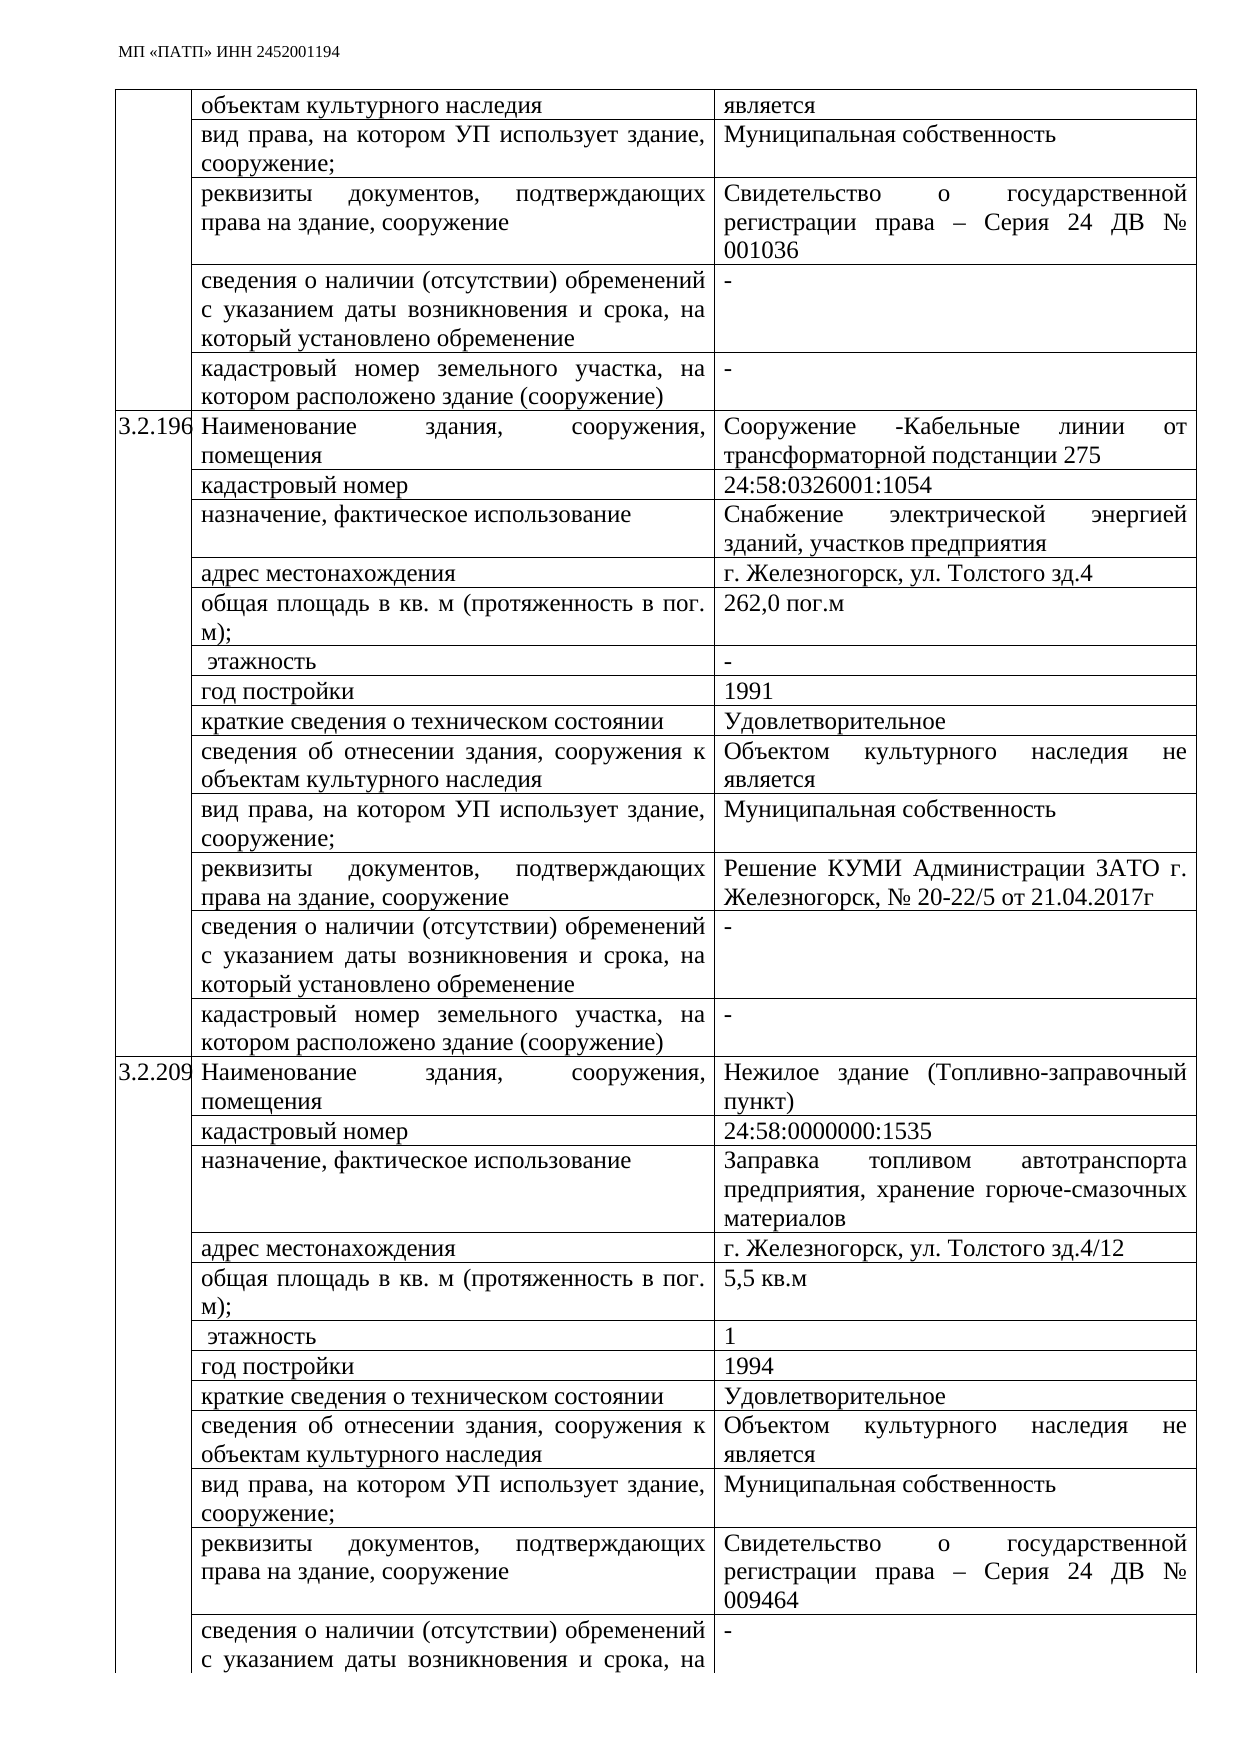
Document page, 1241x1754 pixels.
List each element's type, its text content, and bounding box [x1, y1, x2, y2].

table_cell сведения об отнесении здания, сооружения к объектам культурного наследия [192, 1411, 714, 1468]
table_cell вид права, на котором УП использует здание, сооружение; [192, 794, 714, 852]
table_cell Свидетельство о государственной регистрации права – Серия 24 ДВ № 001036 [715, 178, 1196, 264]
table_cell краткие сведения о техническом состоянии [192, 706, 714, 735]
table_cell реквизиты документов, подтверждающих права на здание, сооружение [192, 853, 714, 910]
table_cell Снабжение электрической энергией зданий, участков предприятия [715, 500, 1196, 557]
table_cell сведения о наличии (отсутствии) обременений с указанием даты возникновения и срока, на который установлено обременение [192, 265, 714, 352]
table_cell Решение КУМИ Администрации ЗАТО г. Железногорск, № 20-22/5 от 21.04.2017г [715, 853, 1196, 910]
table_cell общая площадь в кв. м (протяженность в пог. м); [192, 1263, 714, 1320]
table_cell Свидетельство о государственной регистрации права – Серия 24 ДВ № 009464 [715, 1528, 1196, 1614]
table_cell Заправка топливом автотранспорта предприятия, хранение горюче-смазочных материалов [715, 1146, 1196, 1232]
table_cell - [715, 265, 1196, 352]
table_cell Наименование здания, сооружения, помещения [192, 1057, 714, 1115]
table_cell г. Железногорск, ул. Толстого зд.4/12 [715, 1233, 1196, 1262]
table_cell год постройки [192, 676, 714, 705]
table_cell Объектом культурного наследия не является [715, 1411, 1196, 1468]
table_cell назначение, фактическое использование [192, 1146, 714, 1232]
table_cell 24:58:0000000:1535 [715, 1116, 1196, 1144]
table_cell адрес местонахождения [192, 558, 714, 587]
table_cell Нежилое здание (Топливно-заправочный пункт) [715, 1057, 1196, 1115]
table_cell сведения об отнесении здания, сооружения к объектам культурного наследия [192, 736, 714, 793]
table_cell Удовлетворительное [715, 706, 1196, 735]
table_cell [116, 411, 191, 1056]
table_cell 1994 [715, 1351, 1196, 1380]
table_cell назначение, фактическое использование [192, 500, 714, 557]
table_cell Муниципальная собственность [715, 120, 1196, 177]
table_cell г. Железногорск, ул. Толстого зд.4 [715, 558, 1196, 587]
table_cell краткие сведения о техническом состоянии [192, 1381, 714, 1409]
table_cell год постройки [192, 1351, 714, 1380]
table_cell Муниципальная собственность [715, 794, 1196, 852]
table_cell Сооружение -Кабельные линии от трансформаторной подстанции 275 [715, 411, 1196, 469]
table_cell - [715, 999, 1196, 1056]
table_cell сведения о наличии (отсутствии) обременений с указанием даты возникновения и срока, на который установлено обременение [192, 911, 714, 998]
table_cell кадастровый номер земельного участка, на котором расположено здание (сооружение) [192, 353, 714, 410]
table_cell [192, 1615, 714, 1672]
table_cell кадастровый номер [192, 1116, 714, 1144]
table_cell 262,0 пог.м [715, 588, 1196, 645]
table_cell - [715, 646, 1196, 675]
table_cell Удовлетворительное [715, 1381, 1196, 1409]
table_cell - [715, 1615, 1196, 1672]
table_cell - [715, 353, 1196, 410]
table_cell адрес местонахождения [192, 1233, 714, 1262]
table_cell 5,5 кв.м [715, 1263, 1196, 1320]
table_cell 1 [715, 1321, 1196, 1350]
table_cell [116, 1057, 191, 1672]
table_cell реквизиты документов, подтверждающих права на здание, сооружение [192, 1528, 714, 1614]
table_cell Наименование здания, сооружения, помещения [192, 411, 714, 469]
table_cell Объектом культурного наследия не является [715, 736, 1196, 793]
table_cell этажность [192, 1321, 714, 1350]
table_cell 1991 [715, 676, 1196, 705]
table_cell этажность [192, 646, 714, 675]
table_cell Муниципальная собственность [715, 1469, 1196, 1527]
table_cell кадастровый номер [192, 470, 714, 498]
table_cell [715, 90, 1196, 118]
table_cell 24:58:0326001:1054 [715, 470, 1196, 498]
table_cell общая площадь в кв. м (протяженность в пог. м); [192, 588, 714, 645]
table_cell кадастровый номер земельного участка, на котором расположено здание (сооружение) [192, 999, 714, 1056]
table_cell - [715, 911, 1196, 998]
table_cell вид права, на котором УП использует здание, сооружение; [192, 120, 714, 177]
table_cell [192, 90, 714, 118]
table_cell реквизиты документов, подтверждающих права на здание, сооружение [192, 178, 714, 264]
table_cell вид права, на котором УП использует здание, сооружение; [192, 1469, 714, 1527]
